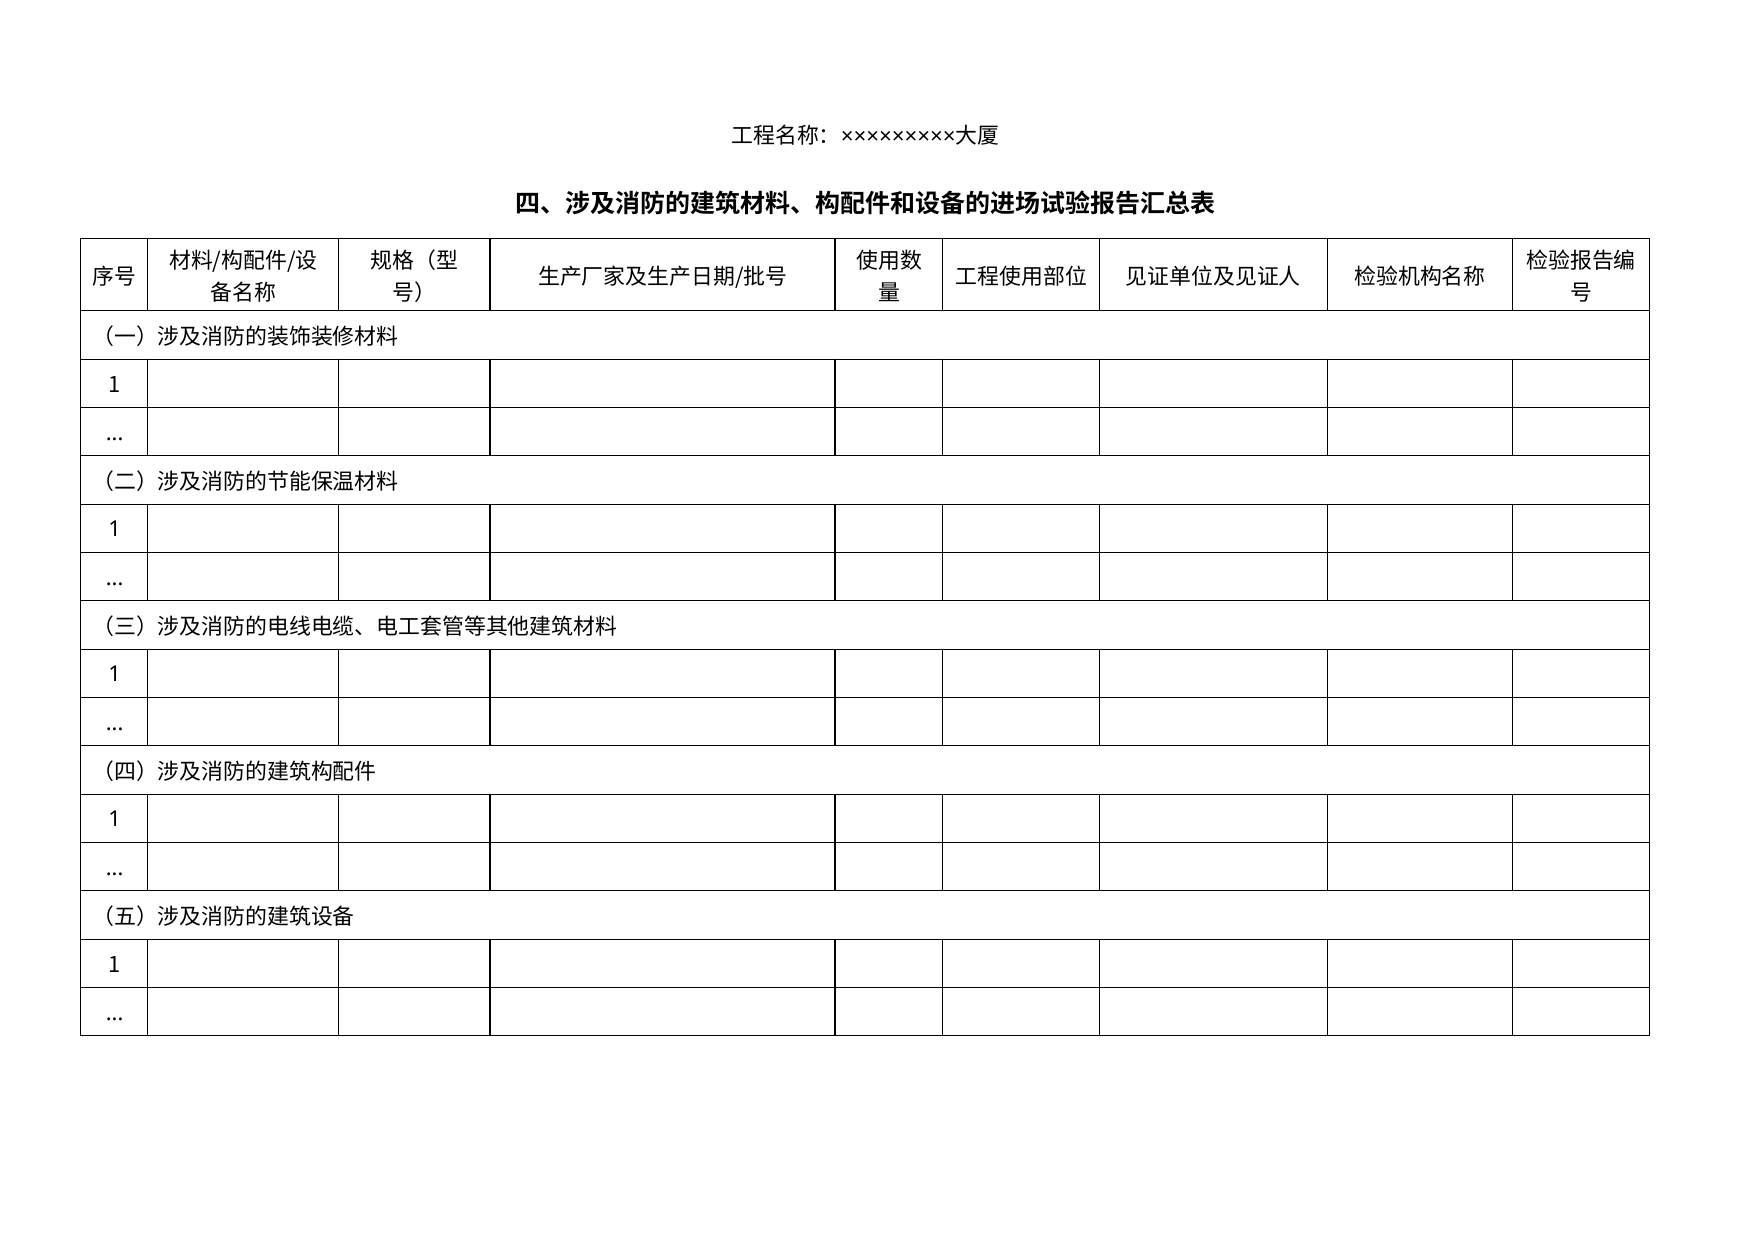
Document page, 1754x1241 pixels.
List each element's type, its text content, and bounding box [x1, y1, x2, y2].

table_cell [943, 698, 1099, 745]
text 四、涉及消防的建筑材料、构配件和设备的进场试验报告汇总表 [148, 183, 1583, 220]
table_cell [943, 408, 1099, 455]
table_cell [943, 795, 1099, 842]
table_cell [836, 940, 942, 987]
table_cell [943, 553, 1099, 600]
table_cell [836, 988, 942, 1035]
table_cell [491, 408, 834, 455]
table_cell [491, 553, 834, 600]
table_cell [1328, 988, 1512, 1035]
table_cell 1 [81, 940, 147, 987]
table_header 生产厂家及生产日期/批号 [491, 239, 834, 310]
table_cell ... [81, 408, 147, 455]
table_cell [1513, 505, 1649, 552]
table_cell [1513, 940, 1649, 987]
table_cell [1328, 698, 1512, 745]
table_cell （四）涉及消防的建筑构配件 [81, 746, 1649, 794]
table_cell [339, 940, 489, 987]
table_cell [148, 505, 338, 552]
table_cell [491, 505, 834, 552]
table_cell [943, 940, 1099, 987]
table_cell [1328, 408, 1512, 455]
table_cell [491, 795, 834, 842]
table_cell [1513, 698, 1649, 745]
table_cell [943, 988, 1099, 1035]
table_cell [1513, 650, 1649, 697]
table_cell ... [81, 843, 147, 890]
table_cell [148, 650, 338, 697]
table_cell 1 [81, 505, 147, 552]
table_cell [943, 505, 1099, 552]
table_cell [148, 360, 338, 407]
table_cell [1328, 795, 1512, 842]
table_cell [1100, 408, 1327, 455]
table_cell [1513, 408, 1649, 455]
table_header 序号 [81, 239, 147, 310]
table_cell [491, 698, 834, 745]
table_cell [491, 843, 834, 890]
table_cell [148, 988, 338, 1035]
table_header 规格（型号） [339, 239, 489, 310]
table_cell [148, 408, 338, 455]
table_cell [339, 650, 489, 697]
table_cell [491, 988, 834, 1035]
table_cell [148, 698, 338, 745]
table_cell [339, 843, 489, 890]
table_cell 1 [81, 360, 147, 407]
table_cell [339, 553, 489, 600]
table_header 使用数量 [836, 239, 942, 310]
table_cell 1 [81, 650, 147, 697]
table_cell （三）涉及消防的电线电缆、电工套管等其他建筑材料 [81, 601, 1649, 649]
table_cell （五）涉及消防的建筑设备 [81, 891, 1649, 939]
table_cell （一）涉及消防的装饰装修材料 [81, 311, 1649, 359]
table_cell [1328, 553, 1512, 600]
table_cell （二）涉及消防的节能保温材料 [81, 456, 1649, 504]
table_cell [339, 988, 489, 1035]
table_cell [1100, 360, 1327, 407]
table_cell [148, 940, 338, 987]
table_cell [491, 360, 834, 407]
table_cell [836, 408, 942, 455]
table_cell ... [81, 553, 147, 600]
table_cell [943, 650, 1099, 697]
table_cell [1100, 553, 1327, 600]
table_cell ... [81, 698, 147, 745]
table_cell [1100, 505, 1327, 552]
table_cell [1513, 988, 1649, 1035]
table_header 检验机构名称 [1328, 239, 1512, 310]
table_cell [836, 505, 942, 552]
table_cell [943, 843, 1099, 890]
table_cell [1100, 795, 1327, 842]
table_cell [1100, 843, 1327, 890]
table_cell [1328, 360, 1512, 407]
table_header 工程使用部位 [943, 239, 1099, 310]
table_cell ... [81, 988, 147, 1035]
table_cell [339, 698, 489, 745]
table_cell [1100, 940, 1327, 987]
table_header 材料/构配件/设备名称 [148, 239, 338, 310]
table_cell [1513, 360, 1649, 407]
table_cell [148, 795, 338, 842]
table_header 检验报告编号 [1513, 239, 1649, 310]
table_cell 1 [81, 795, 147, 842]
table_cell [1513, 553, 1649, 600]
table_cell [1100, 988, 1327, 1035]
table_cell [491, 940, 834, 987]
table_cell [836, 650, 942, 697]
table_cell [339, 505, 489, 552]
table_cell [148, 553, 338, 600]
table_cell [836, 698, 942, 745]
table_cell [339, 795, 489, 842]
table_cell [836, 843, 942, 890]
table_cell [339, 360, 489, 407]
table_cell [836, 795, 942, 842]
table_cell [836, 553, 942, 600]
table_cell [1328, 650, 1512, 697]
table_cell [148, 843, 338, 890]
table_cell [1328, 940, 1512, 987]
table_cell [1513, 795, 1649, 842]
table_cell [836, 360, 942, 407]
table_cell [1100, 698, 1327, 745]
table_cell [339, 408, 489, 455]
table_cell [943, 360, 1099, 407]
table_cell [1100, 650, 1327, 697]
table_cell [1513, 843, 1649, 890]
table_header 见证单位及见证人 [1100, 239, 1327, 310]
table_cell [1328, 505, 1512, 552]
table_cell [491, 650, 834, 697]
table_cell [1328, 843, 1512, 890]
